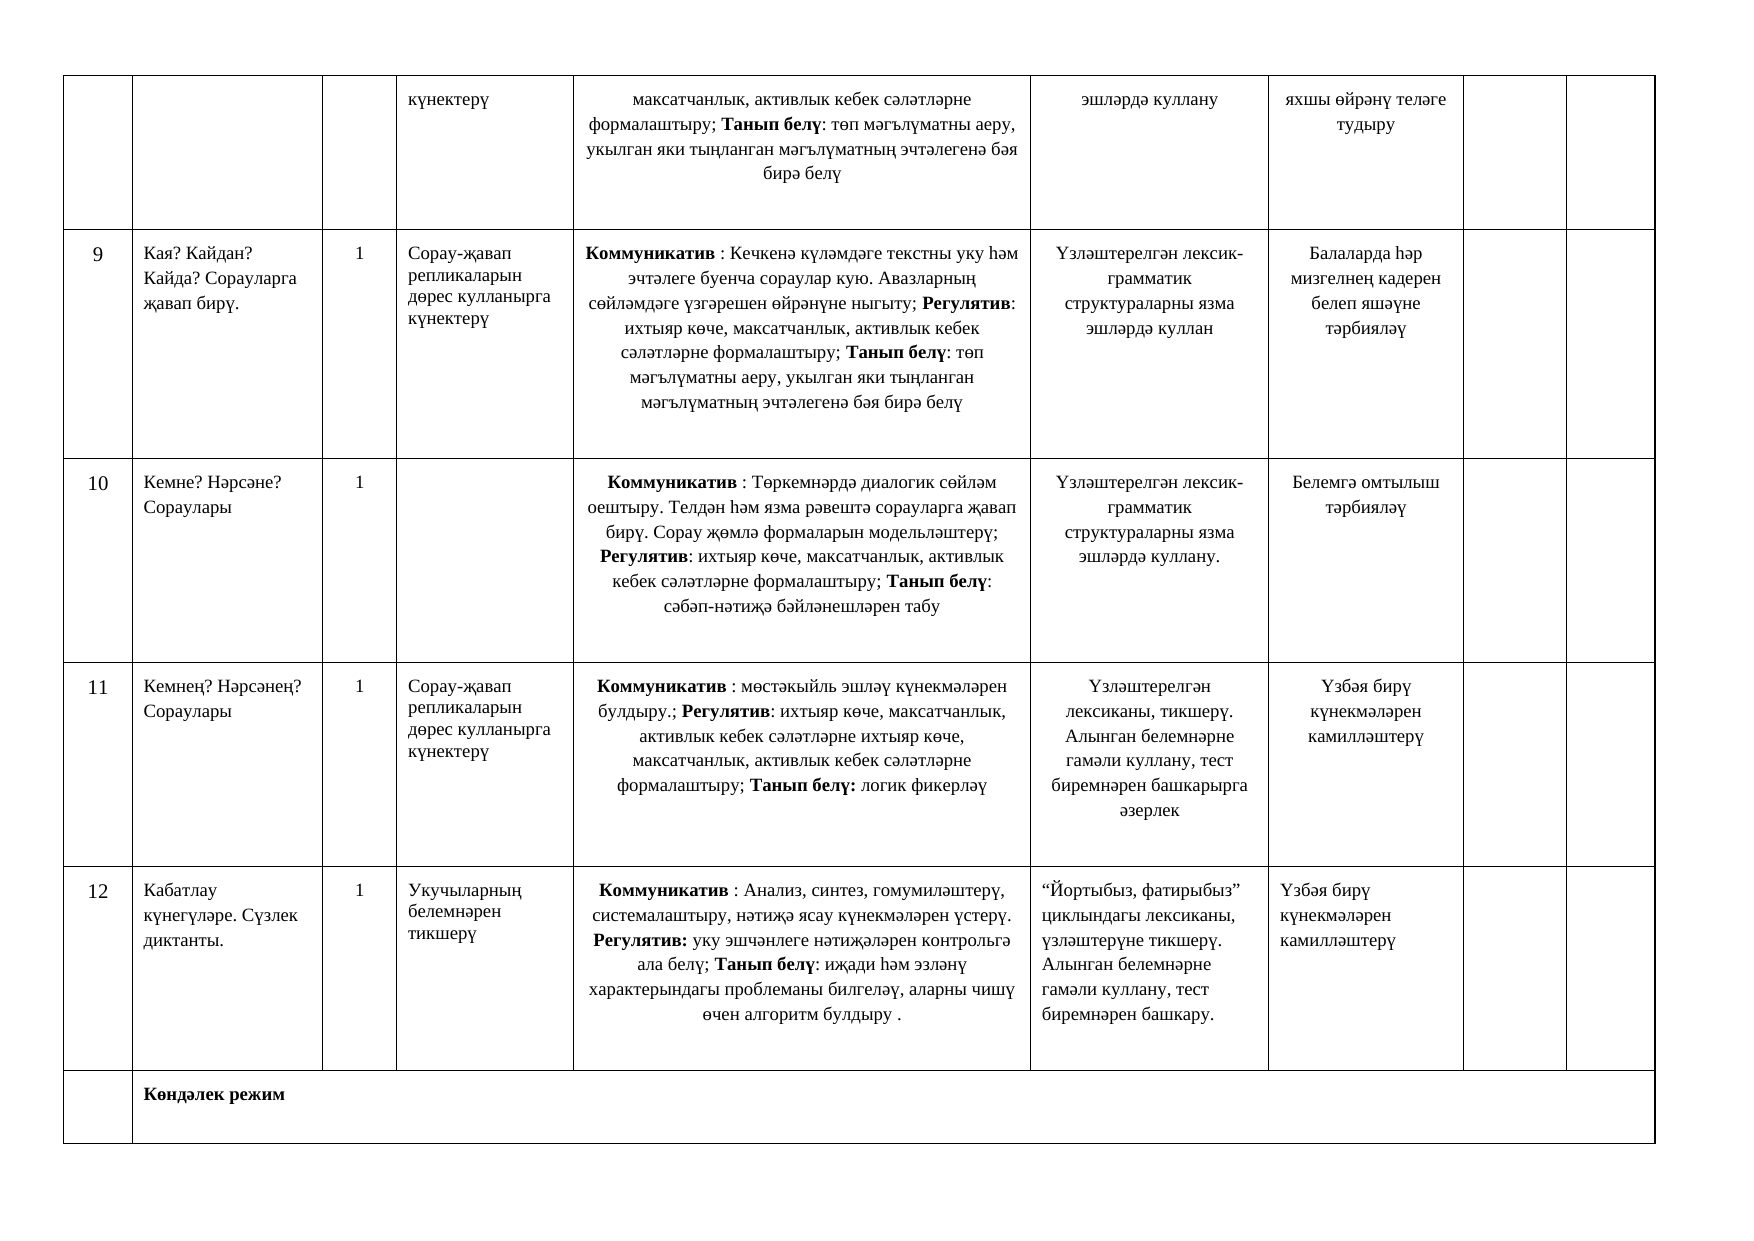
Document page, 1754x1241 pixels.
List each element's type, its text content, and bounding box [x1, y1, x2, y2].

table_cell Балаларда һәр мизгелнең кадерен белеп яшәүне тәрбияләү [1269, 230, 1463, 458]
table_cell [397, 459, 573, 662]
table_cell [397, 76, 573, 229]
table_cell [1464, 867, 1566, 1070]
table_cell 12 [64, 867, 132, 1070]
table_cell 1 [323, 230, 396, 458]
table_cell 8 [64, 76, 132, 229]
table_cell Коммуникатив : Кечкенә күләмдәге текстны уку һәм эчтәлеге буенча сораулар кую. Авазларның сөйләмдәге үзгәрешен өйрәнүне ныгыту; Регулятив: ихтыяр көче, максатчанлык, активлык кебек сәләтләрне формалаштыру; Танып белү: төп мәгълүматны аеру, укылган яки тыңланган мәгълүматның эчтәлегенә бәя бирә белү [574, 230, 1030, 458]
table_cell [1464, 230, 1566, 458]
table_cell Үзләштерелгән лексик- грамматик структураларны язма эшләрдә куллану. [1031, 459, 1268, 662]
table_cell Белемгә омтылыш тәрбияләү [1269, 459, 1463, 662]
table_cell Кая? Кайдан? Кайда? Сорауларга җавап бирү. [133, 230, 322, 458]
table_cell Кемнең? Нәрсәнең? Сораулары [133, 663, 322, 866]
table_cell Укучыларның белемнәрен тикшерү [397, 867, 573, 1070]
table_cell [1567, 76, 1654, 229]
table_cell [1464, 76, 1566, 229]
table_cell Коммуникатив : мөстәкыйль эшләү күнекмәләрен булдыру.; Регулятив: ихтыяр көче, максатчанлык, активлык кебек сәләтләрне ихтыяр көче, максатчанлык, активлык кебек сәләтләрне формалаштыру; Танып белү: логик фикерләү [574, 663, 1030, 866]
table_cell Үзбәя бирү күнекмәләрен камилләштерү [1269, 663, 1463, 866]
table_cell Кемне? Нәрсәне? Сораулары [133, 459, 322, 662]
table_cell [1567, 230, 1654, 458]
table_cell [133, 76, 322, 229]
table_cell [1567, 663, 1654, 866]
table_cell 1 [323, 459, 396, 662]
table_cell 10 [64, 459, 132, 662]
table_cell 9 [64, 230, 132, 458]
table_cell “Йортыбыз, фатирыбыз” циклындагы лексиканы, үзләштерүне тикшерү. Алынган белемнәрне гамәли куллану, тест биремнәрен башкару. [1031, 867, 1268, 1070]
table_cell Коммуникатив : Анализ, синтез, гомумиләштерү, системалаштыру, нәтиҗә ясау күнекмәләрен үстерү. Регулятив: уку эшчәнлеге нәтиҗәләрен контрольгә ала белү; Танып белү: иҗади һәм эзләнү характерындагы проблеманы билгеләү, аларны чишү өчен алгоритм булдыру . [574, 867, 1030, 1070]
table_cell Сорау-җавап репликаларын дөрес кулланырга күнектерү [397, 663, 573, 866]
table_cell Көндәлек режим [133, 1071, 1654, 1143]
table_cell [1269, 76, 1463, 229]
table_cell 1 [323, 663, 396, 866]
table_cell 1 [323, 867, 396, 1070]
table_cell 1 [323, 76, 396, 229]
table_cell Үзләштерелгән лексиканы, тикшерү. Алынган белемнәрне гамәли куллану, тест биремнәрен башкарырга әзерлек [1031, 663, 1268, 866]
table_cell [1464, 459, 1566, 662]
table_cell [1031, 76, 1268, 229]
table_cell Үзбәя бирү күнекмәләрен камилләштерү [1269, 867, 1463, 1070]
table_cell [574, 76, 1030, 229]
table_cell Кабатлау күнегүләре. Сүзлек диктанты. [133, 867, 322, 1070]
table_cell [64, 1071, 132, 1143]
table_cell [1567, 867, 1654, 1070]
table_cell Үзләштерелгән лексик- грамматик структураларны язма эшләрдә куллан [1031, 230, 1268, 458]
table_cell [1567, 459, 1654, 662]
table_cell Коммуникатив : Төркемнәрдә диалогик сөйләм оештыру. Телдән һәм язма рәвештә сорауларга җавап бирү. Сорау җөмлә формаларын модельләштерү; Регулятив: ихтыяр көче, максатчанлык, активлык кебек сәләтләрне формалаштыру; Танып белү: сәбәп-нәтиҗә бәйләнешләрен табу [574, 459, 1030, 662]
table_cell 11 [64, 663, 132, 866]
table_cell Сорау-җавап репликаларын дөрес кулланырга күнектерү [397, 230, 573, 458]
table_cell [1464, 663, 1566, 866]
